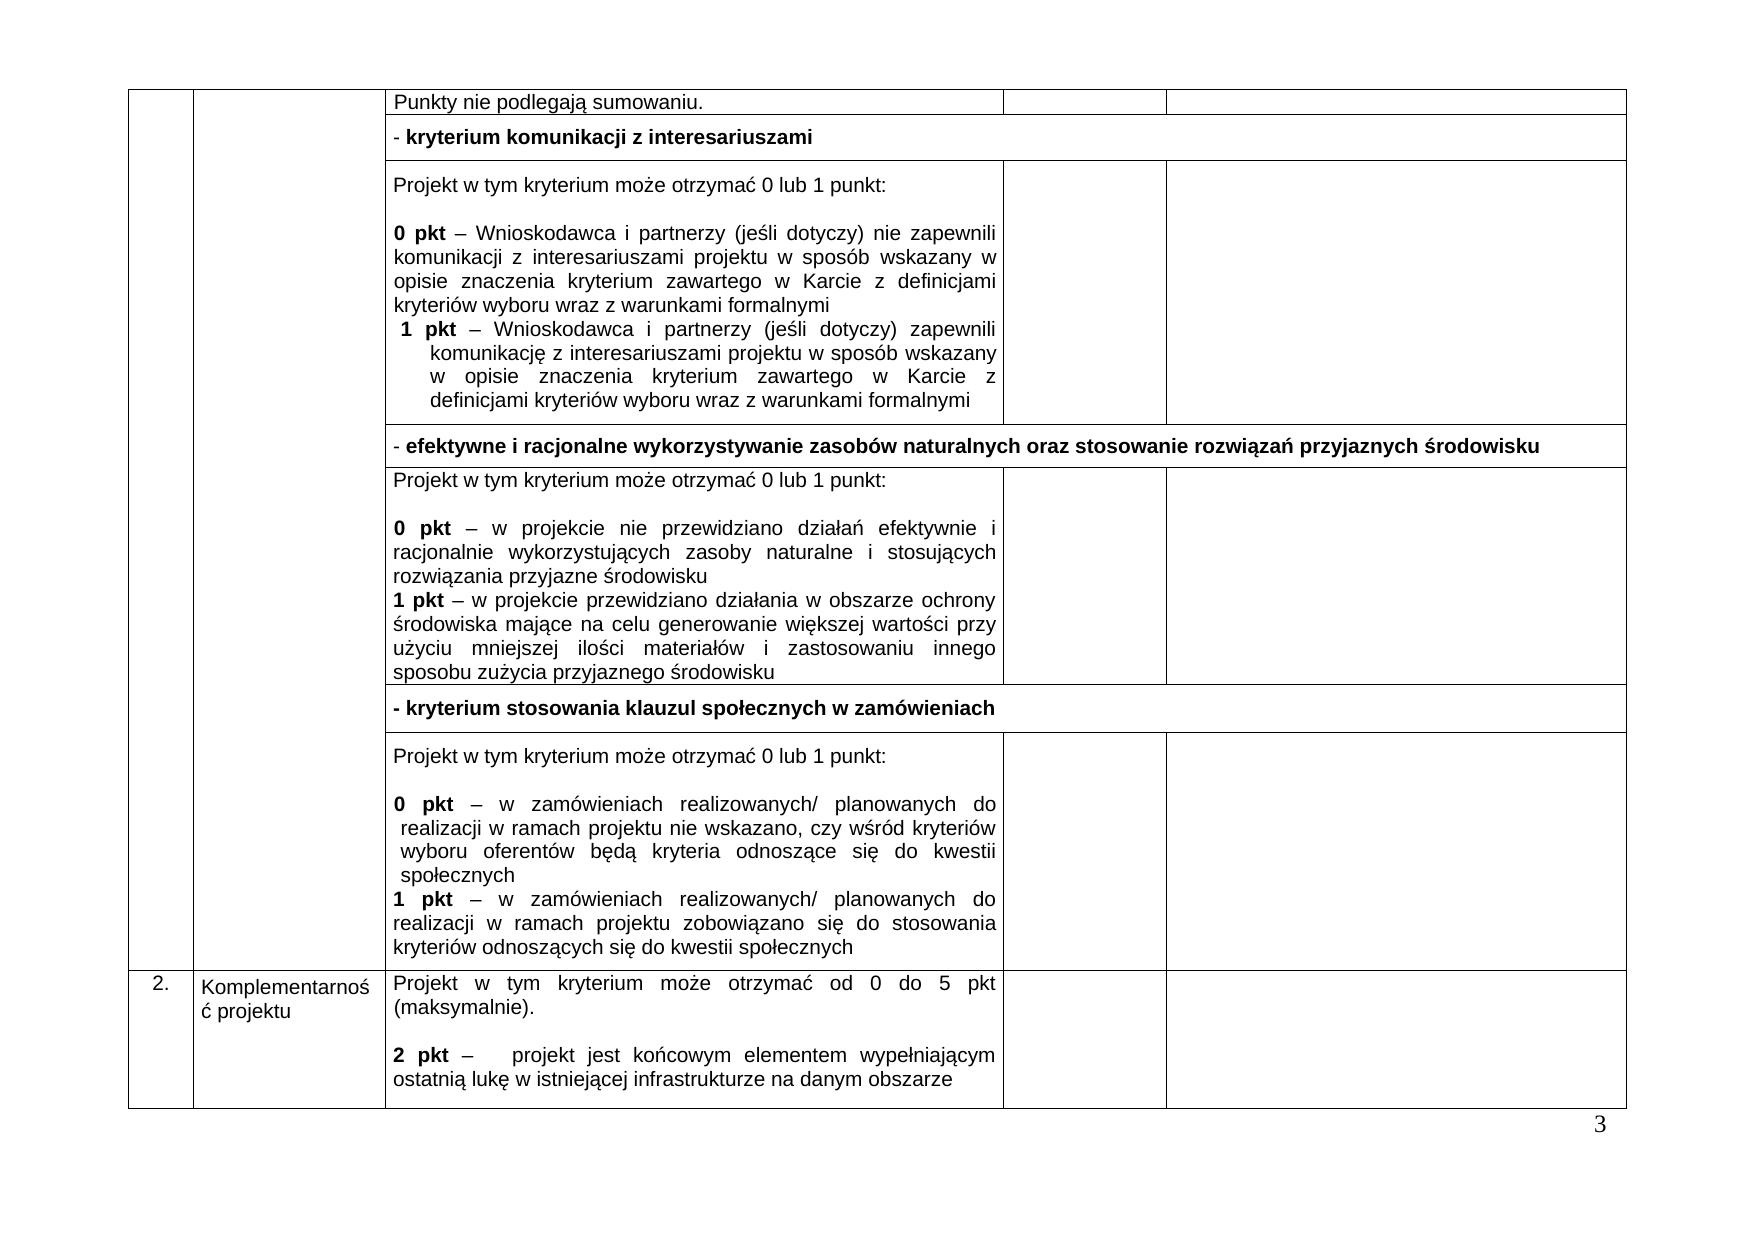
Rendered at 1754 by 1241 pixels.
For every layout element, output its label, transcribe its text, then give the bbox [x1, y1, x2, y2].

table_cell Projekt w tym kryterium może otrzymać 0 lub 1 punkt: 0 pkt – Wnioskodawca i partnerzy (jeśli dotyczy) nie zapewnili komunikacji z interesariuszami projektu w sposób wskazany w opisie znaczenia kryterium zawartego w Karcie z definicjami kryteriów wyboru wraz z warunkami formalnymi 1 pkt – Wnioskodawca i partnerzy (jeśli dotyczy) zapewnili komunikację z interesariuszami projektu w sposób wskazany w opisie znaczenia kryterium zawartego w Karcie z definicjami kryteriów wyboru wraz z warunkami formalnymi [386, 161, 1003, 424]
table_cell [1004, 161, 1166, 424]
table_cell [1167, 468, 1626, 684]
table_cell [386, 971, 1003, 1108]
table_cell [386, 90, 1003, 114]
table_cell 2. [129, 971, 193, 1108]
table_cell [1167, 733, 1626, 970]
table_cell [1167, 161, 1626, 424]
table_cell Projekt w tym kryterium może otrzymać 0 lub 1 punkt: 0 pkt – w zamówieniach realizowanych/ planowanych do realizacji w ramach projektu nie wskazano, czy wśród kryteriów wyboru oferentów będą kryteria odnoszące się do kwestii społecznych 1 pkt – w zamówieniach realizowanych/ planowanych do realizacji w ramach projektu zobowiązano się do stosowania kryteriów odnoszących się do kwestii społecznych [386, 733, 1003, 970]
table_cell [1004, 468, 1166, 684]
table_cell - kryterium stosowania klauzul społecznych w zamówieniach [386, 685, 1626, 732]
table_cell Projekt w tym kryterium może otrzymać 0 lub 1 punkt: 0 pkt – w projekcie nie przewidziano działań efektywnie i racjonalnie wykorzystujących zasoby naturalne i stosujących rozwiązania przyjazne środowisku 1 pkt – w projekcie przewidziano działania w obszarze ochrony środowiska mające na celu generowanie większej wartości przy użyciu mniejszej ilości materiałów i zastosowaniu innego sposobu zużycia przyjaznego środowisku [386, 468, 1003, 684]
table_cell - kryterium komunikacji z interesariuszami [386, 115, 1626, 159]
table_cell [194, 971, 385, 1108]
table_cell [1167, 90, 1626, 114]
table_cell - efektywne i racjonalne wykorzystywanie zasobów naturalnych oraz stosowanie rozwiązań przyjaznych środowisku [386, 425, 1626, 467]
table_cell [1167, 971, 1626, 1108]
table_cell [1004, 971, 1166, 1108]
table_cell [1004, 90, 1166, 114]
table_cell [1004, 733, 1166, 970]
